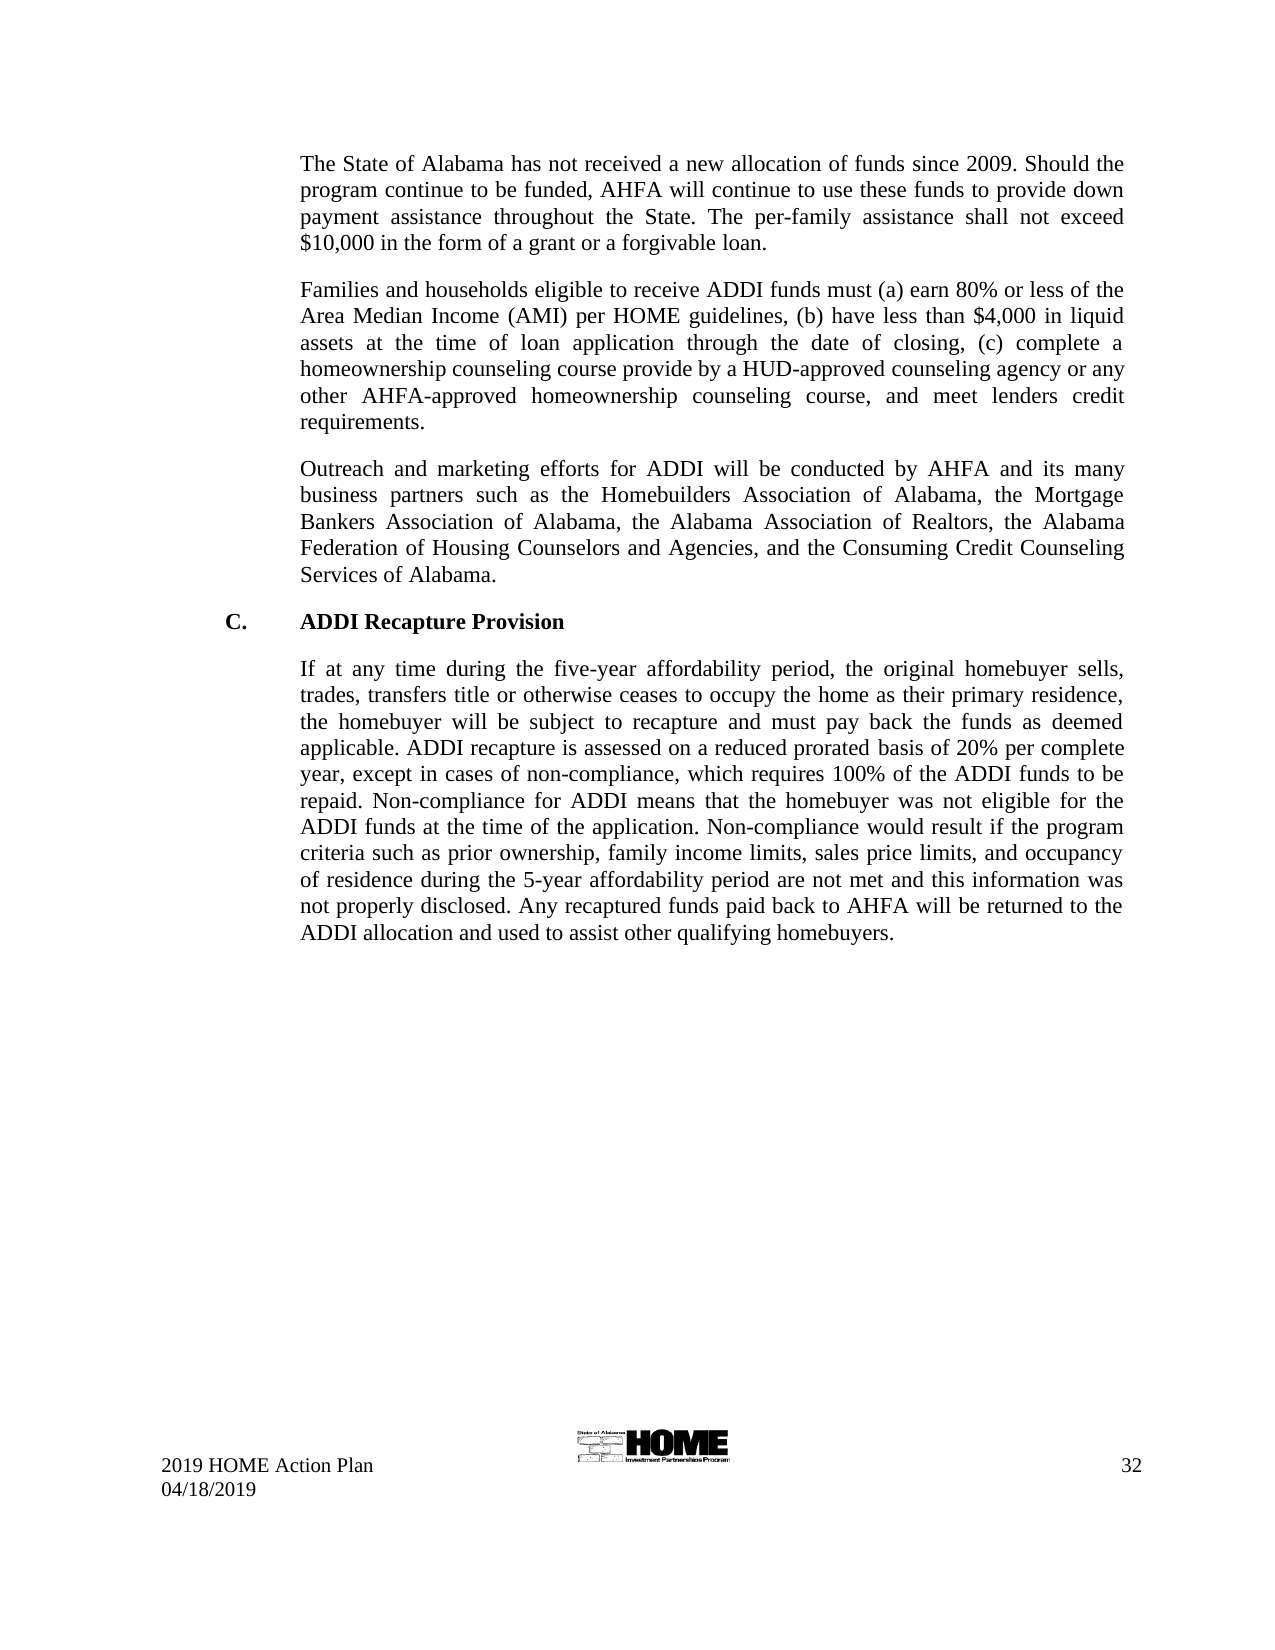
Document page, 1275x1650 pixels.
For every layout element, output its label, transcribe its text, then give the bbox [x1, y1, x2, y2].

text If at any time during the five-year affordability period, the original homebuyer sells, trades, transfers title or otherwise ceases to occupy the home as their primary residence, the homebuyer will be subject to recapture and must pay back the funds as deemed applicable. ADDI recapture is assessed on a reduced prorated basis of 20% per complete year, except in cases of non-compliance, which requires 100% of the ADDI funds to be repaid. Non-compliance for ADDI means that the homebuyer was not eligible for the ADDI funds at the time of the application. Non-compliance would result if the program criteria such as prior ownership, family income limits, sales price limits, and occupancy of residence during the 5-year affordability period are not met and this information was not properly disclosed. Any recaptured funds paid back to AHFA will be returned to the ADDI allocation and used to assist other qualifying homebuyers. [300, 655, 1125, 945]
text ADDI Recapture Provision [225, 608, 1125, 634]
text Families and households eligible to receive ADDI funds must (a) earn 80% or less of the Area Median Income (AMI) per HOME guidelines, (b) have less than $4,000 in liquid assets at the time of loan application through the date of closing, (c) complete a homeownership counseling course provide by a HUD-approved counseling agency or any other AHFA-approved homeownership counseling course, and meet lenders credit requirements. [300, 276, 1125, 434]
text The State of Alabama has not received a new allocation of funds since 2009. Should the program continue to be funded, AHFA will continue to use these funds to provide down payment assistance throughout the State. The per-family assistance shall not exceed $10,000 in the form of a grant or a forgivable loan. [300, 150, 1125, 255]
text Outreach and marketing efforts for ADDI will be conducted by AHFA and its many business partners such as the Homebuilders Association of Alabama, the Mortgage Bankers Association of Alabama, the Alabama Association of Realtors, the Alabama Federation of Housing Counselors and Agencies, and the Consuming Credit Counseling Services of Alabama. [300, 455, 1125, 587]
picture [574, 1429, 730, 1462]
